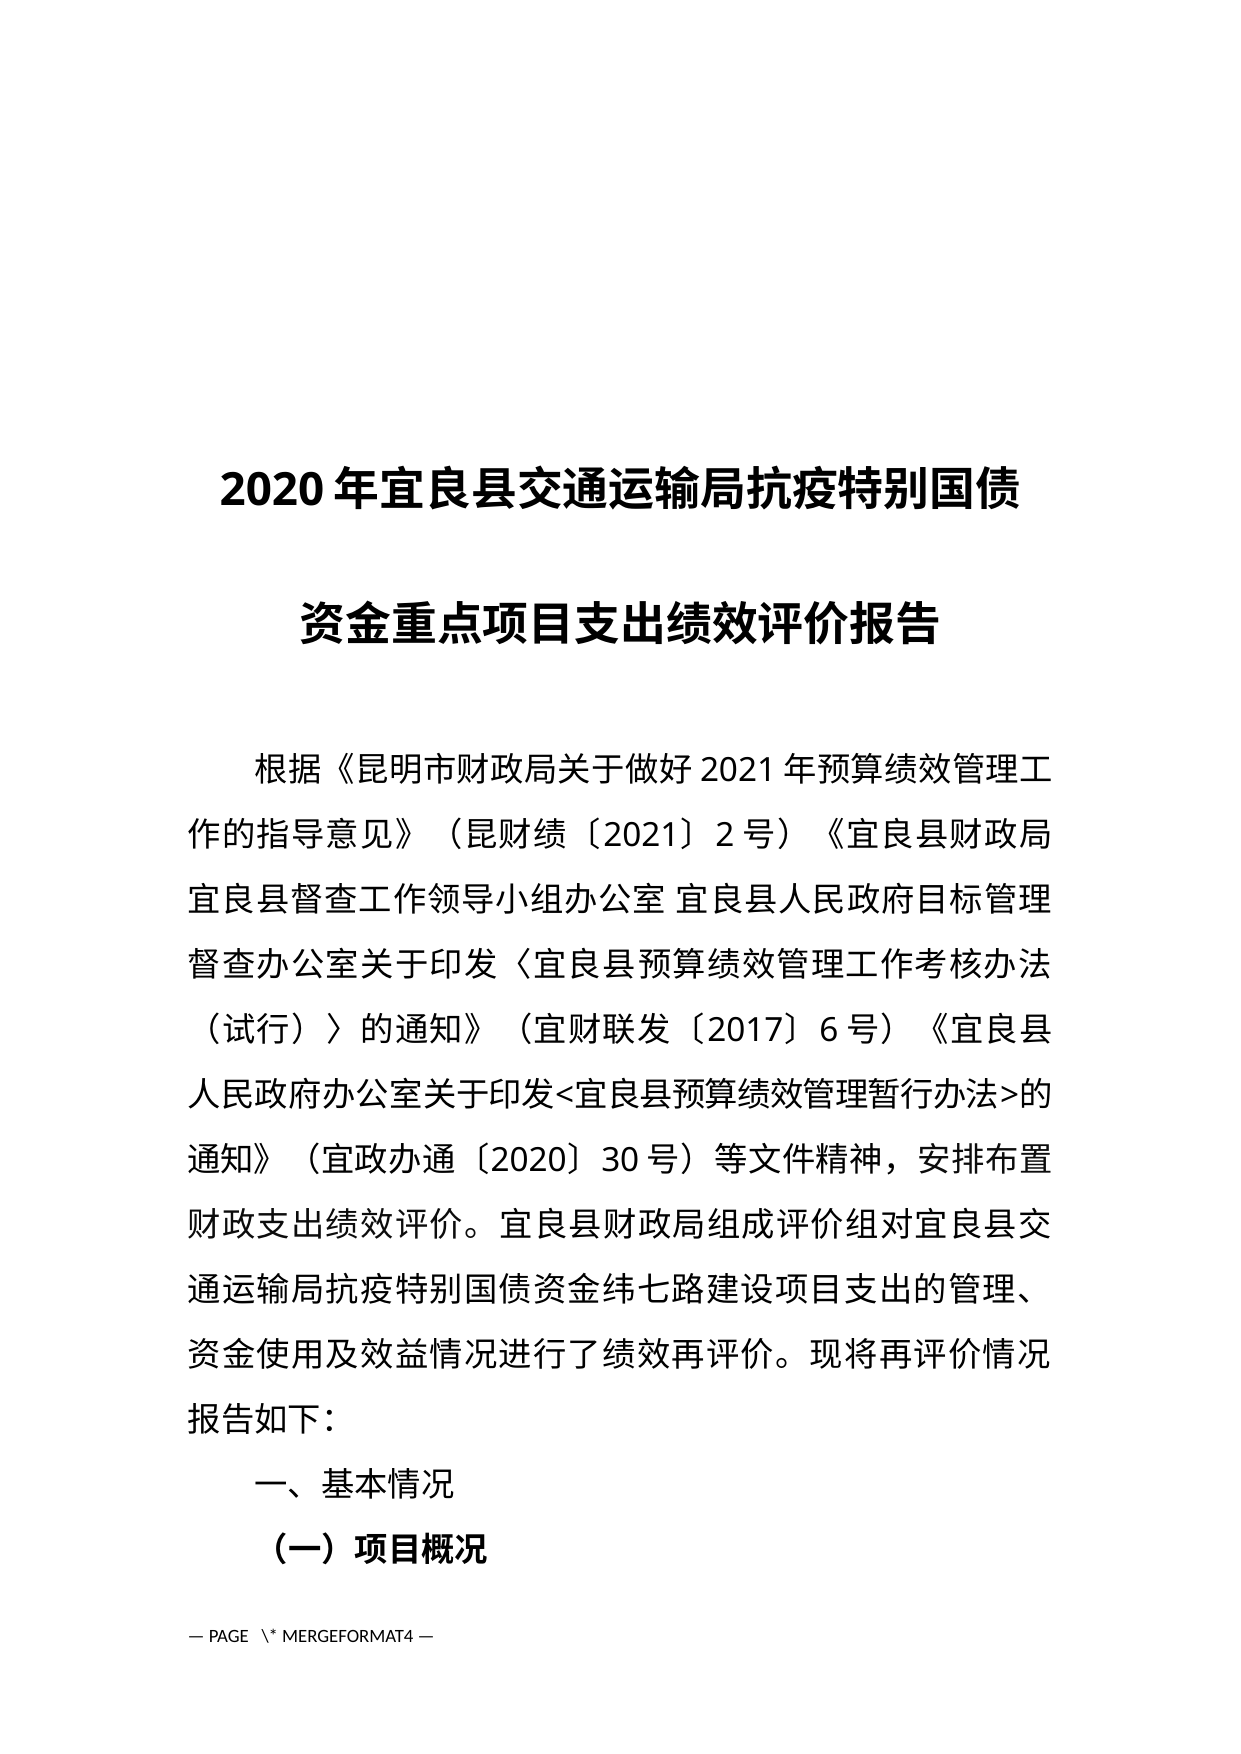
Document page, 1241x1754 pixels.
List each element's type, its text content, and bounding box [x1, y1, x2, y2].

text 2020年宜良县交通运输局抗疫特别国债 [187, 437, 1053, 534]
text 资金重点项目支出绩效评价报告 [187, 572, 1053, 669]
text 根据《昆明市财政局关于做好2021年预算绩效管理工作的指导意见》（昆财绩〔2021〕2号）《宜良县财政局 宜良县督查工作领导小组办公室 宜良县人民政府目标管理督查办公室关于印发〈宜良县预算绩效管理工作考核办法（试行）〉的通知》（宜财联发〔2017〕6号）《宜良县人民政府办公室关于印发<宜良县预算绩效管理暂行办法>的通知》（宜政办通〔2020〕30号）等文件精神，安排布置财政支出绩效评价。宜良县财政局组成评价组对宜良县交通运输局抗疫特别国债资金纬七路建设项目支出的管理、资金使用及效益情况进行了绩效再评价。现将再评价情况报告如下： [187, 734, 1053, 1449]
text 一、基本情况 [187, 1449, 1053, 1514]
text （一）项目概况 [187, 1514, 1053, 1579]
